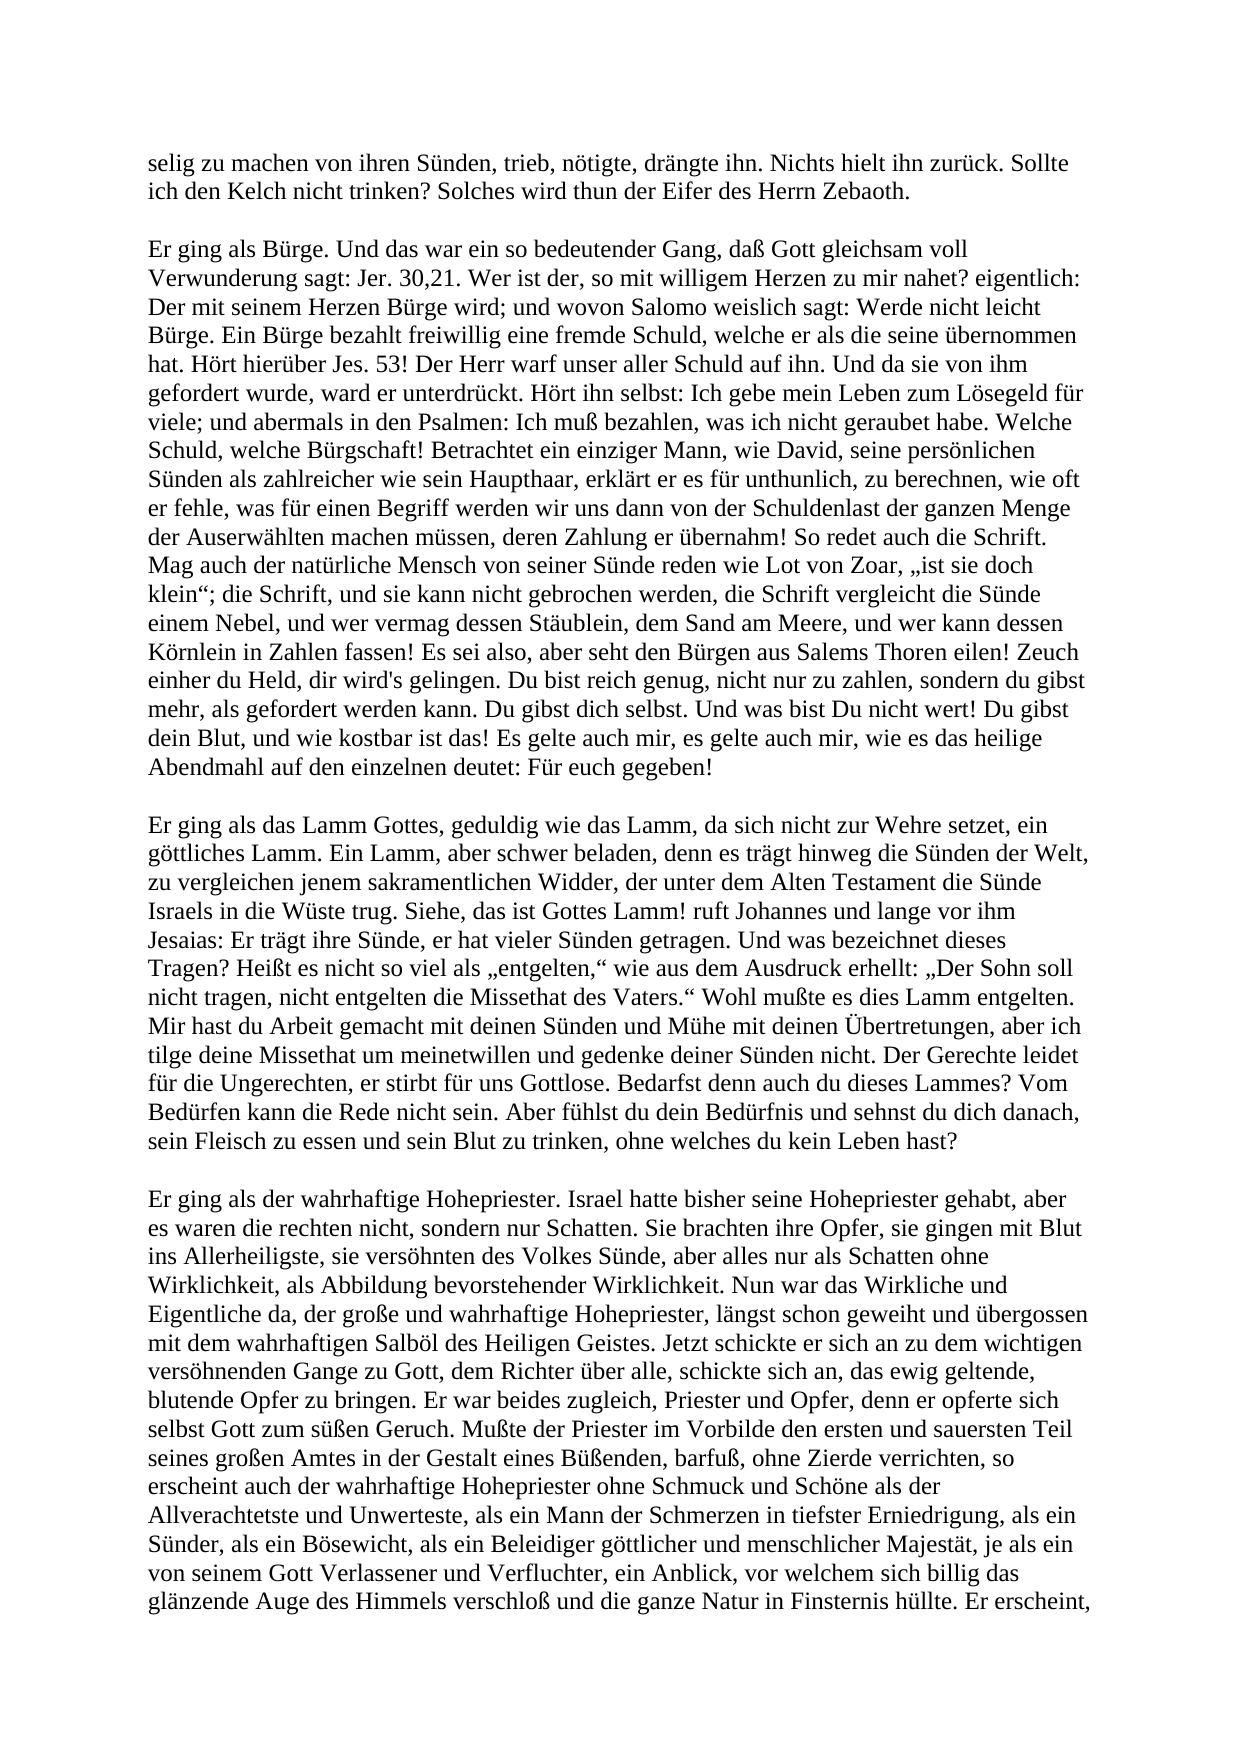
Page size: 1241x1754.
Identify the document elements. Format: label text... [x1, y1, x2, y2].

text Er ging als Bürge. Und das war ein so bedeutender Gang, daß Gott gleichsam voll Verwunderung sagt: Jer. 30,21. Wer ist der, so mit willigem Herzen zu mir nahet? eigentlich: Der mit seinem Herzen Bürge wird; und wovon Salomo weislich sagt: Werde nicht leicht Bürge. Ein Bürge bezahlt freiwillig eine fremde Schuld, welche er als die seine übernommen hat. Hört hierüber Jes. 53! Der Herr warf unser aller Schuld auf ihn. Und da sie von ihm gefordert wurde, ward er unterdrückt. Hört ihn selbst: Ich gebe mein Leben zum Lösegeld für viele; und abermals in den Psalmen: Ich muß bezahlen, was ich nicht geraubet habe. Welche Schuld, welche Bürgschaft! Betrachtet ein einziger Mann, wie David, seine persönlichen Sünden als zahlreicher wie sein Haupthaar, erklärt er es für unthunlich, zu berechnen, wie oft er fehle, was für einen Begriff werden wir uns dann von der Schuldenlast der ganzen Menge der Auserwählten machen müssen, deren Zahlung er übernahm! So redet auch die Schrift. Mag auch der natürliche Mensch von seiner Sünde reden wie Lot von Zoar, „ist sie doch klein“; die Schrift, und sie kann nicht gebrochen werden, die Schrift vergleicht die Sünde einem Nebel, und wer vermag dessen Stäublein, dem Sand am Meere, und wer kann dessen Körnlein in Zahlen fassen! Es sei also, aber seht den Bürgen aus Salems Thoren eilen! Zeuch einher du Held, dir wird's gelingen. Du bist reich genug, nicht nur zu zahlen, sondern du gibst mehr, als gefordert werden kann. Du gibst dich selbst. Und was bist Du nicht wert! Du gibst dein Blut, und wie kostbar ist das! Es gelte auch mir, es gelte auch mir, wie es das heilige Abendmahl auf den einzelnen deutet: Für euch gegeben! [148, 234, 1093, 781]
text Er ging als das Lamm Gottes, geduldig wie das Lamm, da sich nicht zur Wehre setzet, ein göttliches Lamm. Ein Lamm, aber schwer beladen, denn es trägt hinweg die Sünden der Welt, zu vergleichen jenem sakramentlichen Widder, der unter dem Alten Testament die Sünde Israels in die Wüste trug. Siehe, das ist Gottes Lamm! ruft Johannes und lange vor ihm Jesaias: Er trägt ihre Sünde, er hat vieler Sünden getragen. Und was bezeichnet dieses Tragen? Heißt es nicht so viel als „entgelten,“ wie aus dem Ausdruck erhellt: „Der Sohn soll nicht tragen, nicht entgelten die Missethat des Vaters.“ Wohl mußte es dies Lamm entgelten. Mir hast du Arbeit gemacht mit deinen Sünden und Mühe mit deinen Übertretungen, aber ich tilge deine Missethat um meinetwillen und gedenke deiner Sünden nicht. Der Gerechte leidet für die Ungerechten, er stirbt für uns Gottlose. Bedarfst denn auch du dieses Lammes? Vom Bedürfen kann die Rede nicht sein. Aber fühlst du dein Bedürfnis und sehnst du dich danach, sein Fleisch zu essen und sein Blut zu trinken, ohne welches du kein Leben hast? [148, 810, 1093, 1155]
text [148, 1184, 1093, 1615]
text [148, 148, 1093, 205]
